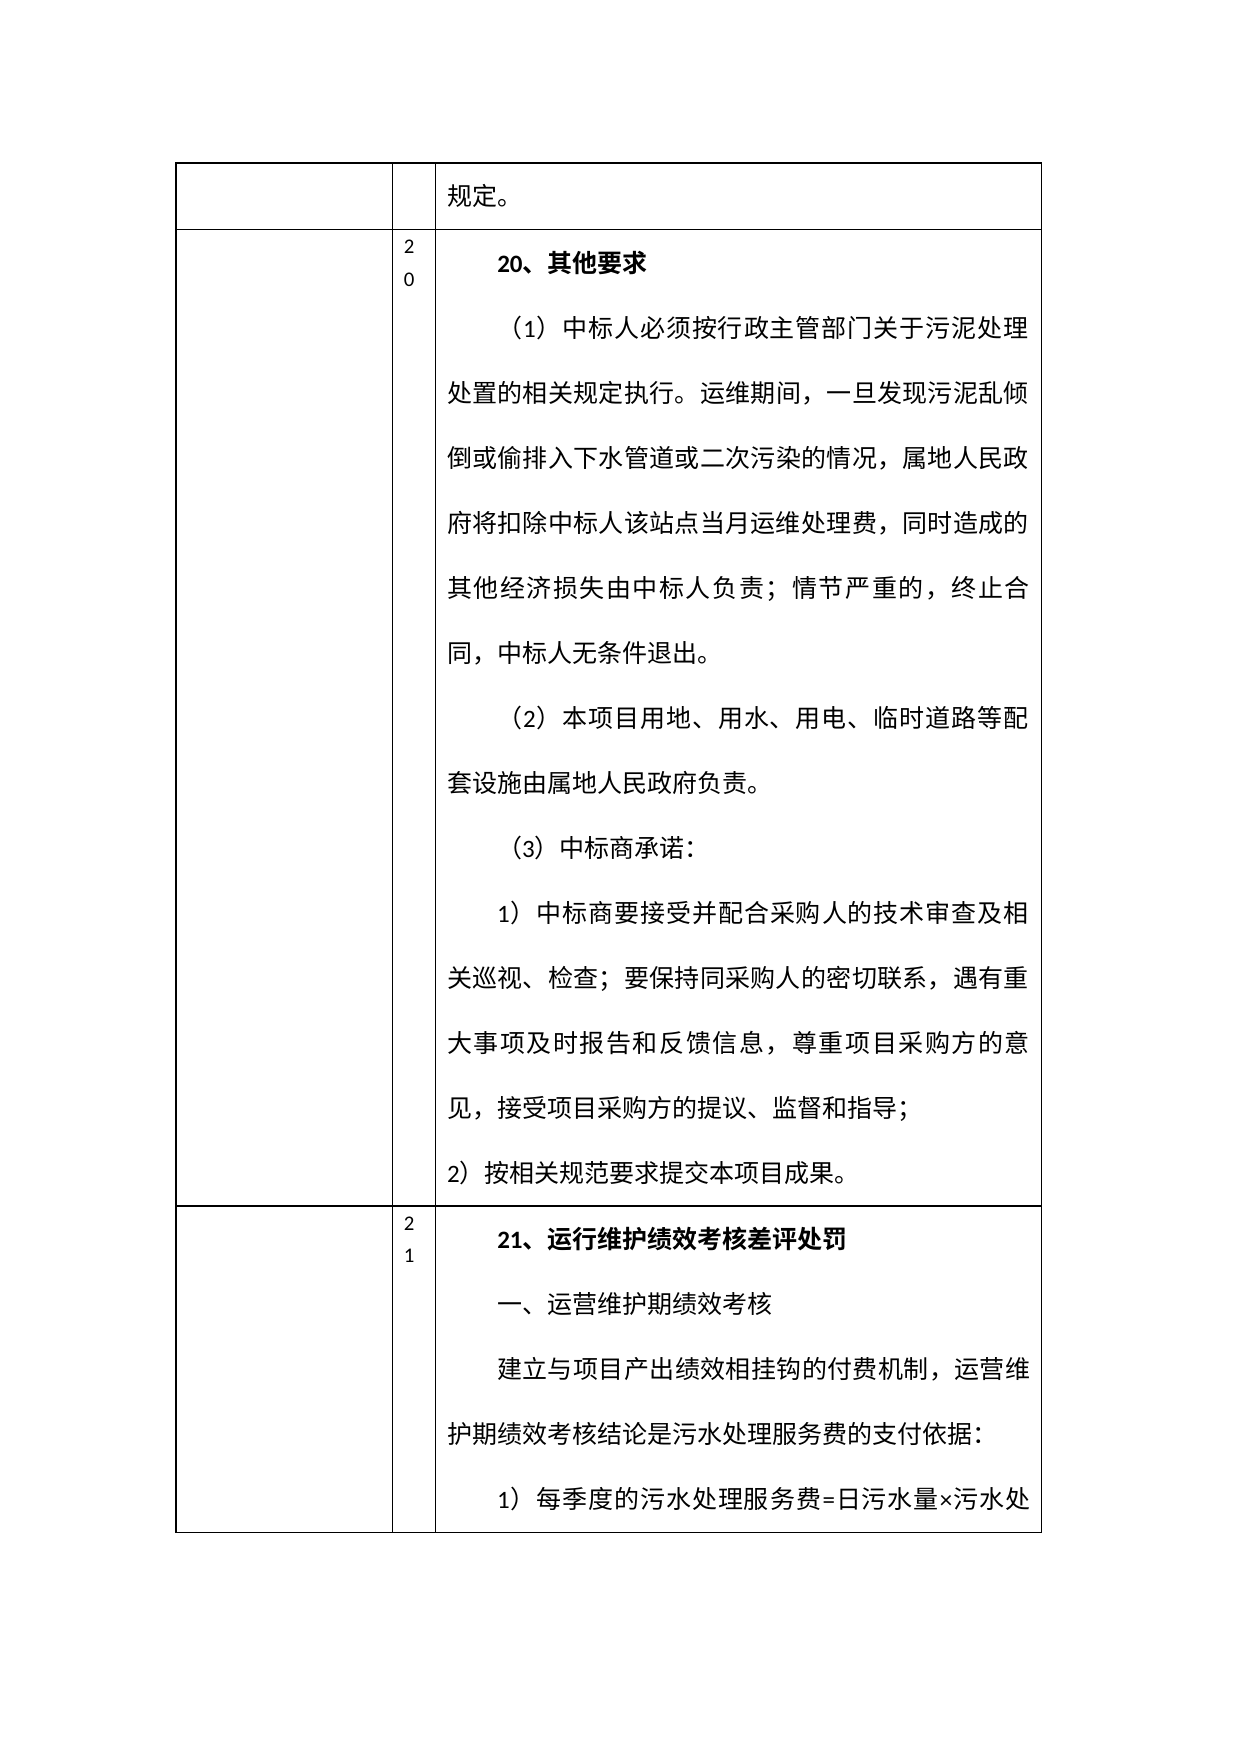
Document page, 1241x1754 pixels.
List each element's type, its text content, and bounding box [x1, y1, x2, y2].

table_cell 21 [393, 1207, 435, 1532]
table_cell 19 [393, 164, 435, 228]
table_cell 20 [393, 230, 435, 1205]
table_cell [436, 1207, 1041, 1532]
table_cell 20、其他要求 （1）中标人必须按行政主管部门关于污泥处理处置的相关规定执行。运维期间，一旦发现污泥乱倾倒或偷排入下水管道或二次污染的情况，属地人民政府将扣除中标人该站点当月运维处理费，同时造成的其他经济损失由中标人负责；情节严重的，终止合同，中标人无条件退出。 （2）本项目用地、用水、用电、临时道路等配套设施由属地人民政府负责。 （3）中标商承诺： 1）中标商要接受并配合采购人的技术审查及相关巡视、检查；要保持同采购人的密切联系，遇有重大事项及时报告和反馈信息，尊重项目采购方的意见，接受项目采购方的提议、监督和指导； 2）按相关规范要求提交本项目成果。 [436, 230, 1041, 1205]
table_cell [436, 164, 1041, 228]
table_cell [177, 164, 392, 228]
table_cell [177, 230, 392, 1205]
table_cell [177, 1207, 392, 1532]
